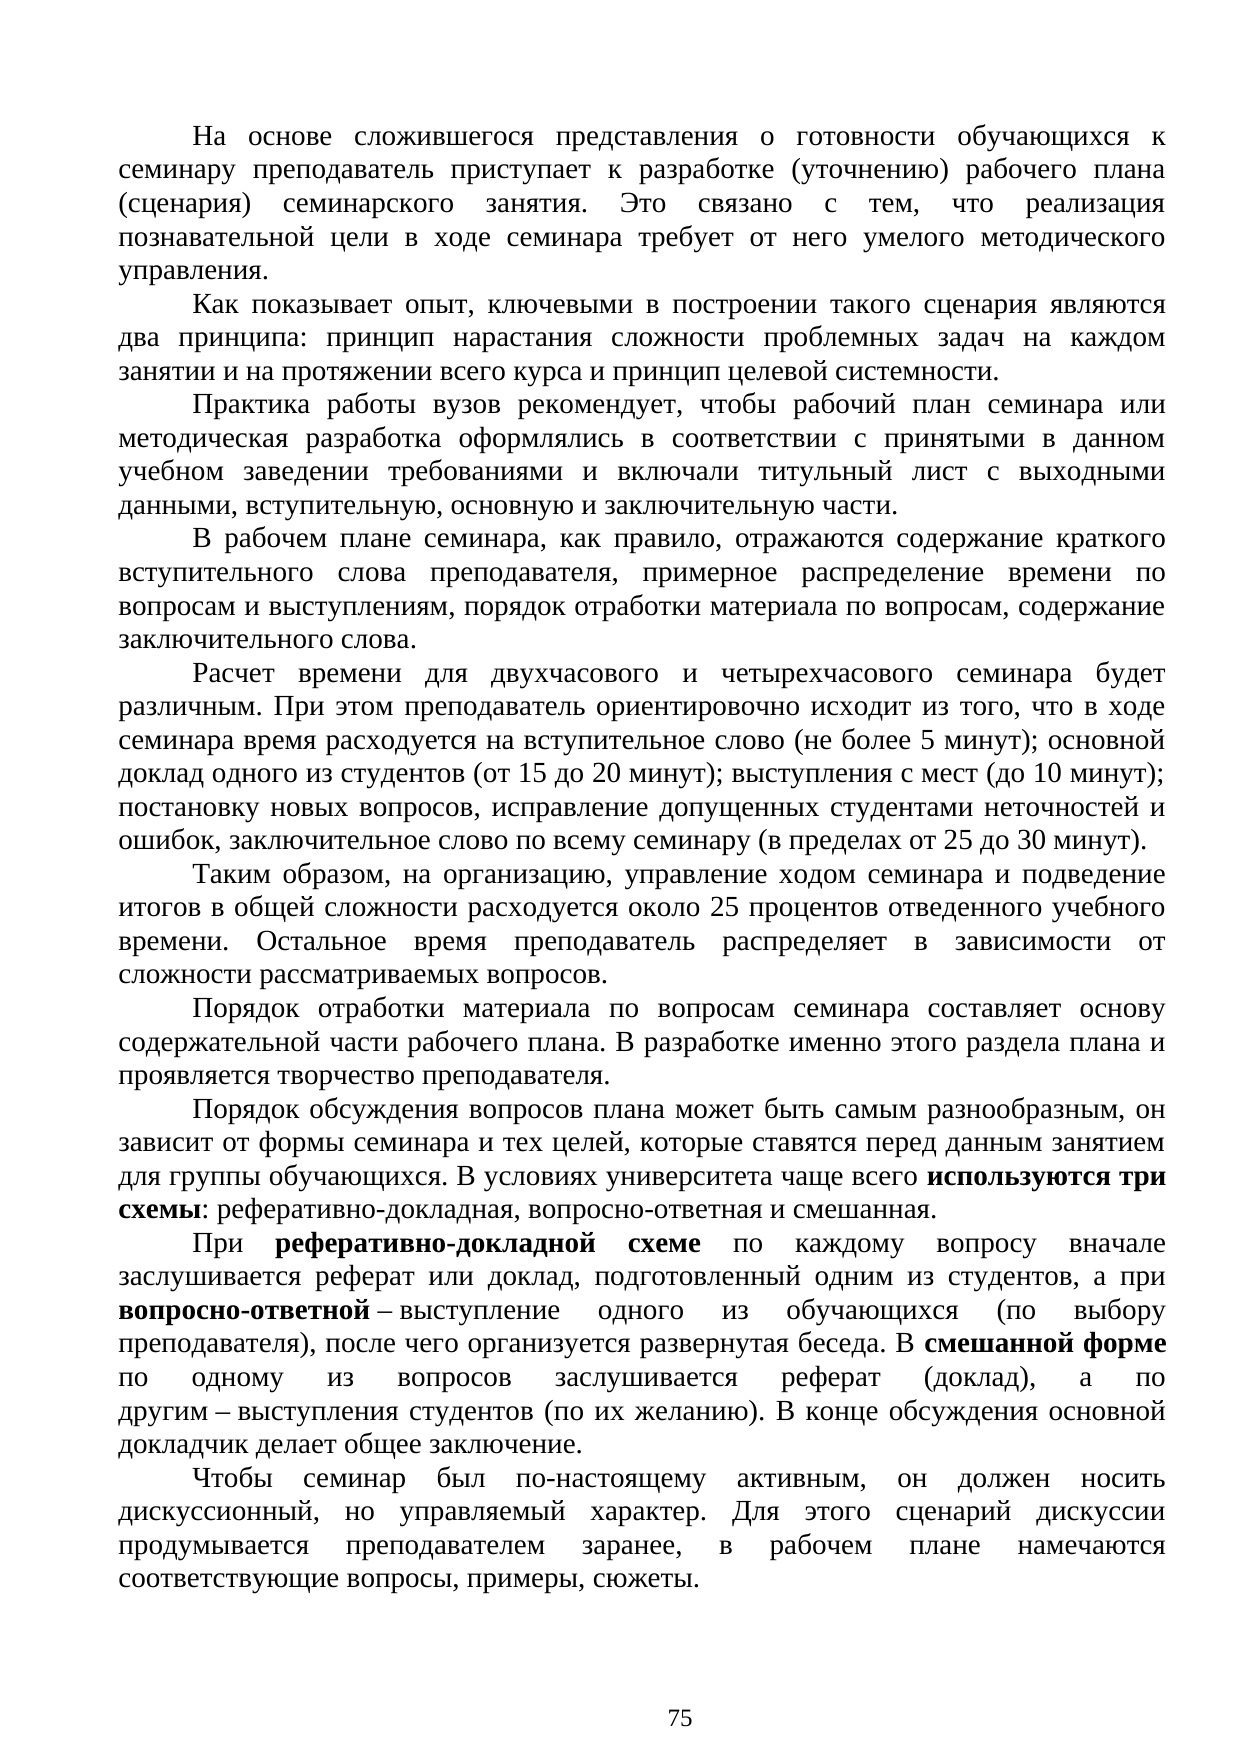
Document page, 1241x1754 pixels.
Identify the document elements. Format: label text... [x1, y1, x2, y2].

text Порядок отработки материала по вопросам семинара составляет основу содержательной части рабочего плана. В разработке именно этого раздела плана и проявляется творчество преподавателя. [118, 990, 1167, 1091]
text В рабочем плане семинара, как правило, отражаются содержание краткого вступительного слова преподавателя, примерное распределение времени по вопросам и выступлениям, порядок отработки материала по вопросам, содержание заключительного слова. [118, 521, 1167, 655]
text Таким образом, на организацию, управление ходом семинара и подведение итогов в общей сложности расходуется около 25 процентов отведенного учебного времени. Остальное время преподаватель распределяет в зависимости от сложности рассматриваемых вопросов. [118, 856, 1167, 990]
text Чтобы семинар был по-настоящему активным, он должен носить дискуссионный, но управляемый характер. Для этого сценарий дискуссии продумывается преподавателем заранее, в рабочем плане намечаются соответствующие вопросы, примеры, сюжеты. [118, 1460, 1167, 1594]
text На основе сложившегося представления о готовности обучающихся к семинару преподаватель приступает к разработке (уточнению) рабочего плана (сценария) семинарского занятия. Это связано с тем, что реализация познавательной цели в ходе семинара требует от него умелого методического управления. [118, 118, 1167, 286]
text Порядок обсуждения вопросов плана может быть самым разнообразным, он зависит от формы семинара и тех целей, которые ставятся перед данным занятием для группы обучающихся. В условиях университета чаще всего используются три схемы: реферативно-докладная, вопросно-ответная и смешанная. [118, 1091, 1167, 1225]
text Как показывает опыт, ключевыми в построении такого сценария являются два принципа: принцип нарастания сложности проблемных задач на каждом занятии и на протяжении всего курса и принцип целевой системности. [118, 286, 1167, 386]
text При реферативно-докладной схеме по каждому вопросу вначале заслушивается реферат или доклад, подготовленный одним из студентов, а при вопросно-ответной – выступление одного из обучающихся (по выбору преподавателя), после чего организуется развернутая беседа. В смешанной форме по одному из вопросов заслушивается реферат (доклад), а по другим – выступления студентов (по их желанию). В конце обсуждения основной докладчик делает общее заключение. [118, 1225, 1167, 1460]
text Практика работы вузов рекомендует, чтобы рабочий план семинара или методическая разработка оформлялись в соответствии с принятыми в данном учебном заведении требованиями и включали титульный лист с выходными данными, вступительную, основную и заключительную части. [118, 386, 1167, 521]
text Расчет времени для двухчасового и четырехчасового семинара будет различным. При этом преподаватель ориентировочно исходит из того, что в ходе семинара время расходуется на вступительное слово (не более 5 минут); основной доклад одного из студентов (от 15 до 20 минут); выступления с мест (до 10 минут); постановку новых вопросов, исправление допущенных студентами неточностей и ошибок, заключительное слово по всему семинару (в пределах от 25 до 30 минут). [118, 655, 1167, 856]
